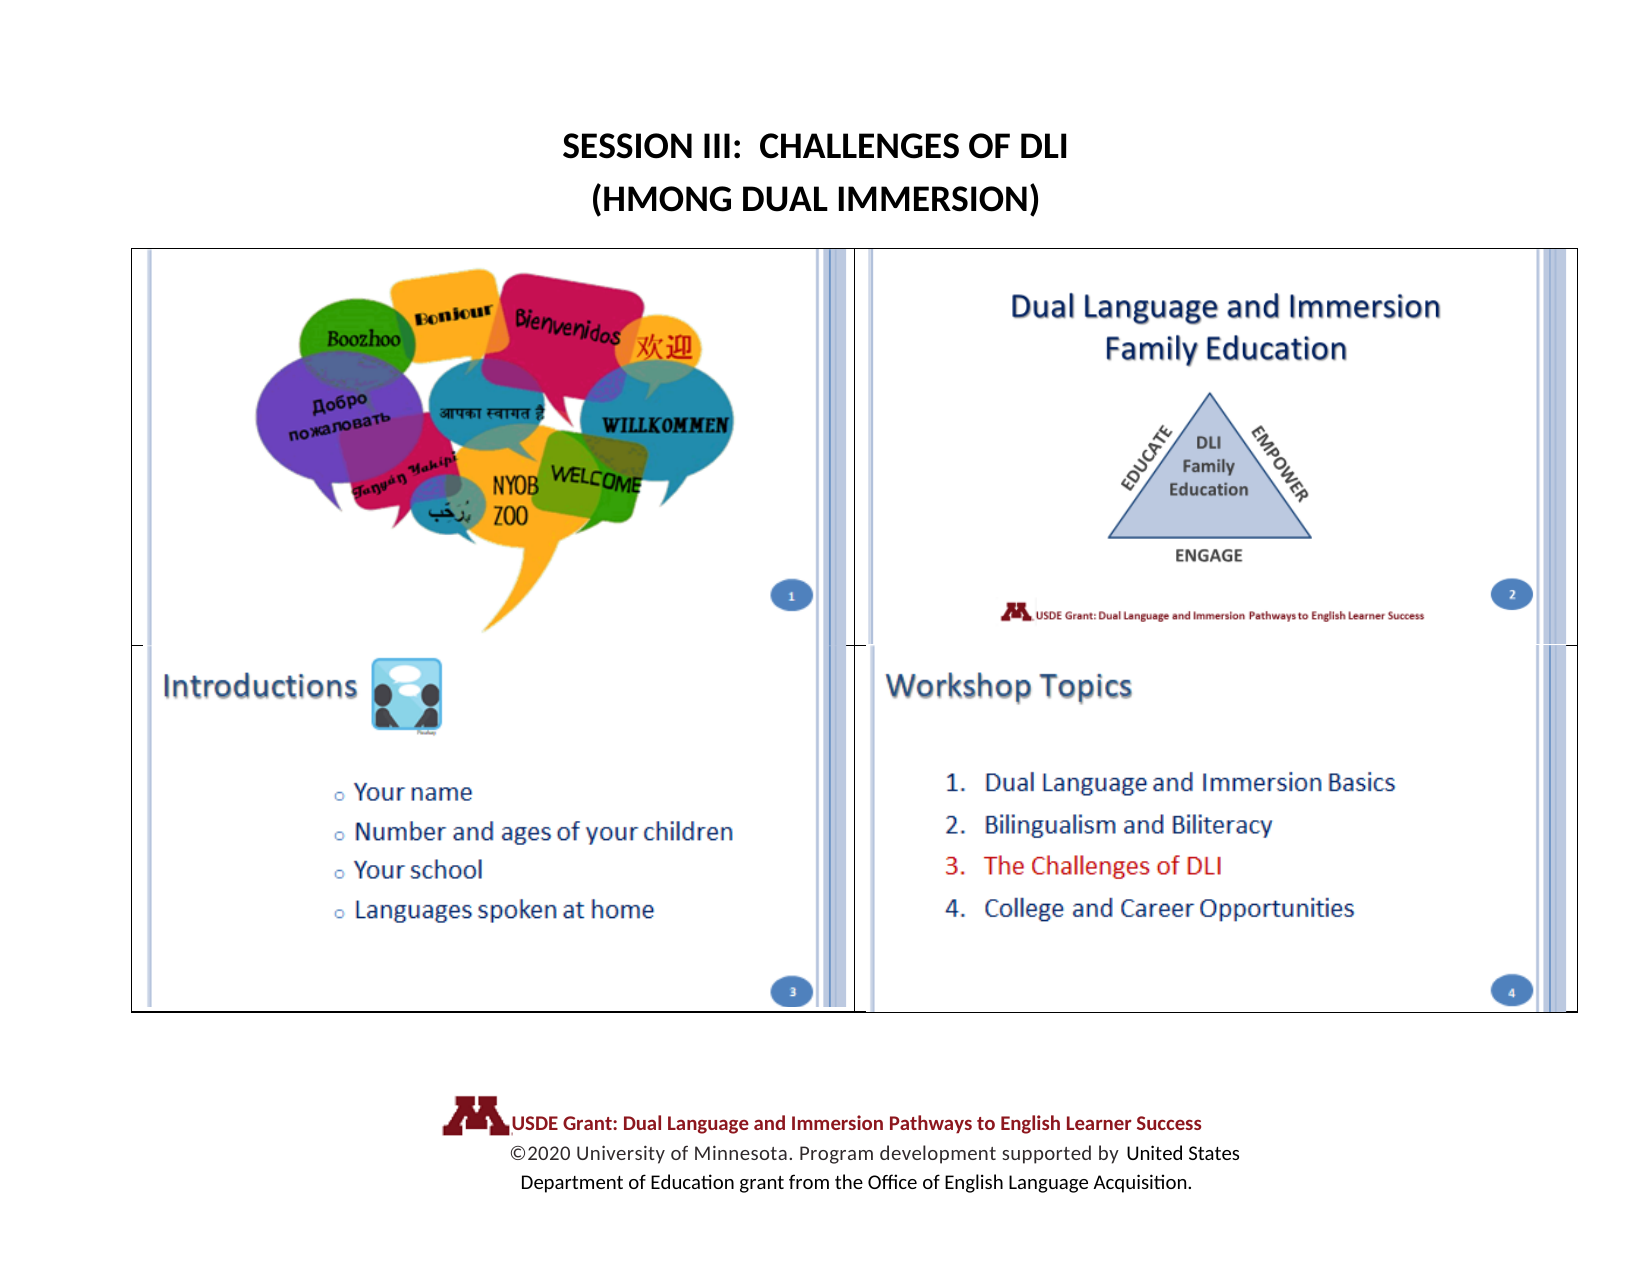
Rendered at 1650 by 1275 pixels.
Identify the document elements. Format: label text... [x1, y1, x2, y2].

table_cell [855, 646, 866, 1011]
table_cell [1567, 646, 1577, 1011]
picture [865, 249, 1567, 644]
picture [433, 1090, 513, 1139]
table_header [132, 249, 143, 645]
table_header [855, 249, 1577, 645]
picture [143, 249, 847, 1007]
text SESSION III: CHALLENGES OF DLI (HMONG DUAL IMMERSION) [131, 122, 1500, 220]
table_cell [132, 646, 854, 1011]
picture [866, 645, 1567, 1012]
table_header [847, 249, 854, 645]
